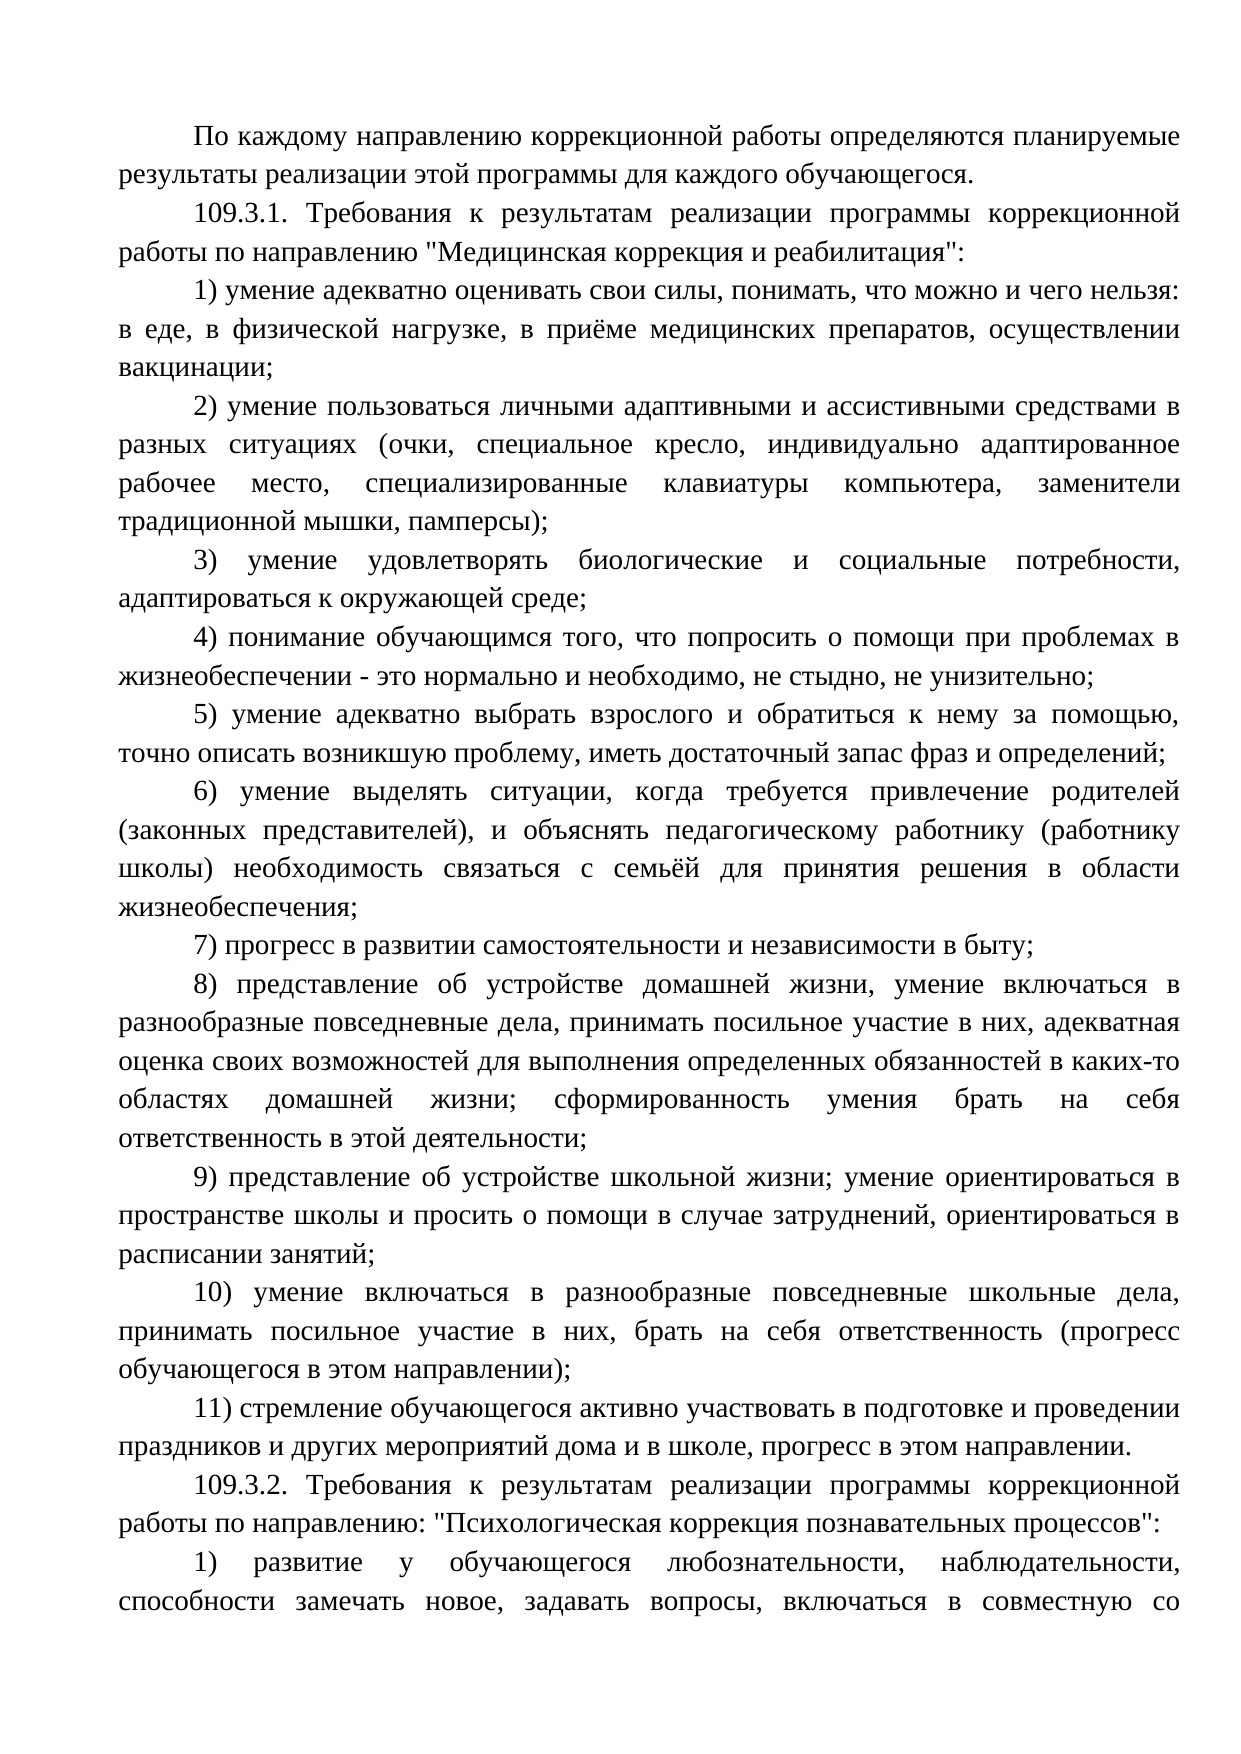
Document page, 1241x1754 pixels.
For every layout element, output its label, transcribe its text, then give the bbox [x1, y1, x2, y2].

text 5) умение адекватно выбрать взрослого и обратиться к нему за помощью, точно описать возникшую проблему, иметь достаточный запас фраз и определений; [118, 696, 1181, 768]
text 109.3.1. Требования к результатам реализации программы коррекционной работы по направлению "Медицинская коррекция и реабилитация": [118, 195, 1181, 267]
text 10) умение включаться в разнообразные повседневные школьные дела, принимать посильное участие в них, брать на себя ответственность (прогресс обучающегося в этом направлении); [118, 1274, 1181, 1385]
text По каждому направлению коррекционной работы определяются планируемые результаты реализации этой программы для каждого обучающегося. [118, 118, 1181, 190]
text 4) понимание обучающимся того, что попросить о помощи при проблемах в жизнеобеспечении - это нормально и необходимо, не стыдно, не унизительно; [118, 619, 1181, 691]
text 3) умение удовлетворять биологические и социальные потребности, адаптироваться к окружающей среде; [118, 542, 1181, 614]
text 9) представление об устройстве школьной жизни; умение ориентироваться в пространстве школы и просить о помощи в случае затруднений, ориентироваться в расписании занятий; [118, 1159, 1181, 1269]
text 11) стремление обучающегося активно участвовать в подготовке и проведении праздников и других мероприятий дома и в школе, прогресс в этом направлении. [118, 1390, 1181, 1462]
text 109.3.2. Требования к результатам реализации программы коррекционной работы по направлению: "Психологическая коррекция познавательных процессов": [118, 1467, 1181, 1539]
text 7) прогресс в развитии самостоятельности и независимости в быту; [118, 927, 1181, 961]
text 1) умение адекватно оценивать свои силы, понимать, что можно и чего нельзя: в еде, в физической нагрузке, в приёме медицинских препаратов, осуществлении вакцинации; [118, 272, 1181, 383]
text 2) умение пользоваться личными адаптивными и ассистивными средствами в разных ситуациях (очки, специальное кресло, индивидуально адаптированное рабочее место, специализированные клавиатуры компьютера, заменители традиционной мышки, памперсы); [118, 388, 1181, 537]
text 8) представление об устройстве домашней жизни, умение включаться в разнообразные повседневные дела, принимать посильное участие в них, адекватная оценка своих возможностей для выполнения определенных обязанностей в каких-то областях домашней жизни; сформированность умения брать на себя ответственность в этой деятельности; [118, 966, 1181, 1154]
text 6) умение выделять ситуации, когда требуется привлечение родителей (законных представителей), и объяснять педагогическому работнику (работнику школы) необходимость связаться с семьёй для принятия решения в области жизнеобеспечения; [118, 773, 1181, 922]
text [118, 1544, 1181, 1616]
